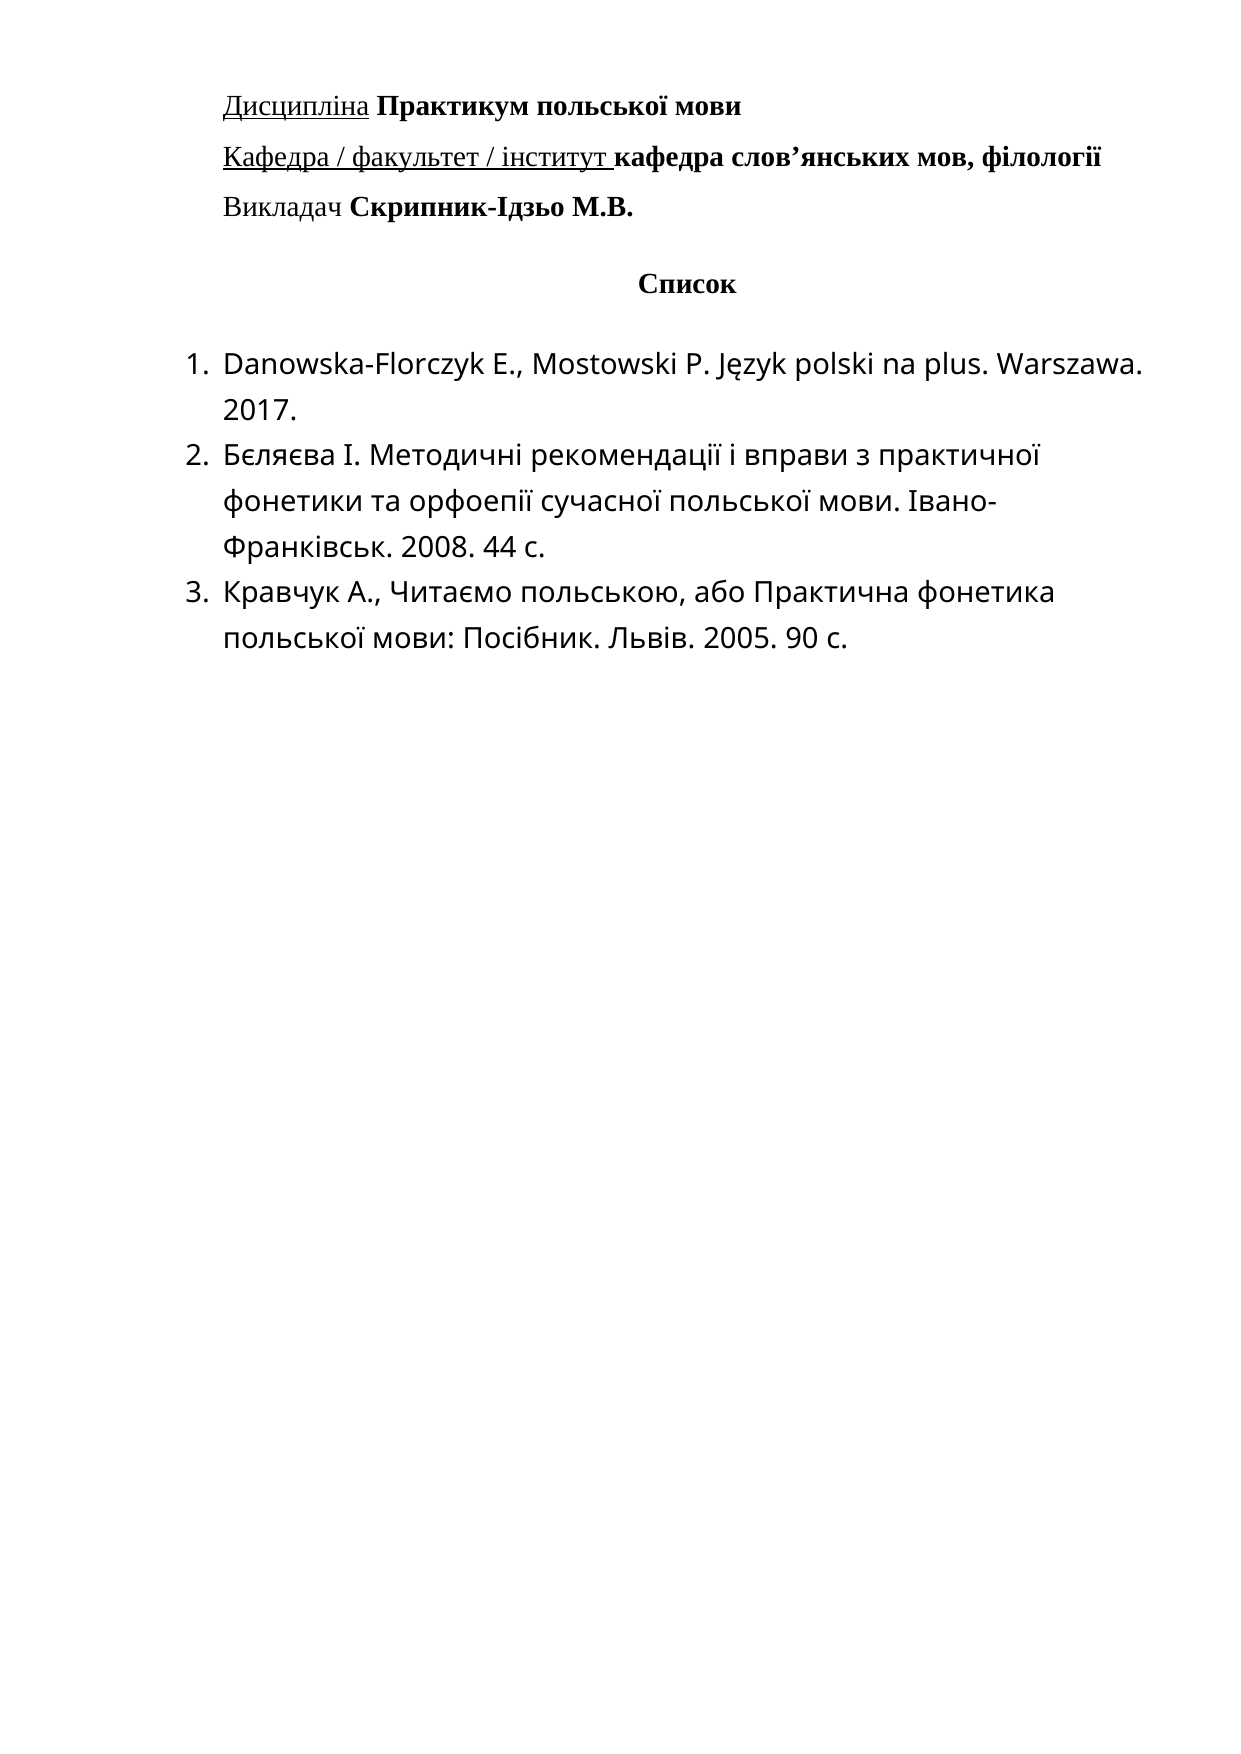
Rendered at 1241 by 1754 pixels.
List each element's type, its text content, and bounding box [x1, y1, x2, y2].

list Список [223, 266, 1152, 300]
list Викладач Скрипник-Ідзьо М.В. [223, 189, 1152, 223]
list Бєляєва І. Методичні рекомендації і вправи з практичної фонетики та орфоепії сучасної польської мови. Івано-Франківськ. 2008. 44 с. [185, 434, 1152, 566]
list Danowska-Florczyk E., Mostowski P. Język polski na plus. Warszawa. 2017. [185, 343, 1152, 429]
list Кафедра / факультет / інститут кафедра слов’янських мов, філології [223, 139, 1152, 172]
list Кравчук А., Читаємо польською, або Практична фонетика польської мови: Посібник. Львів. 2005. 90 с. [185, 571, 1152, 657]
list Дисципліна Практикум польської мови [223, 88, 1152, 122]
